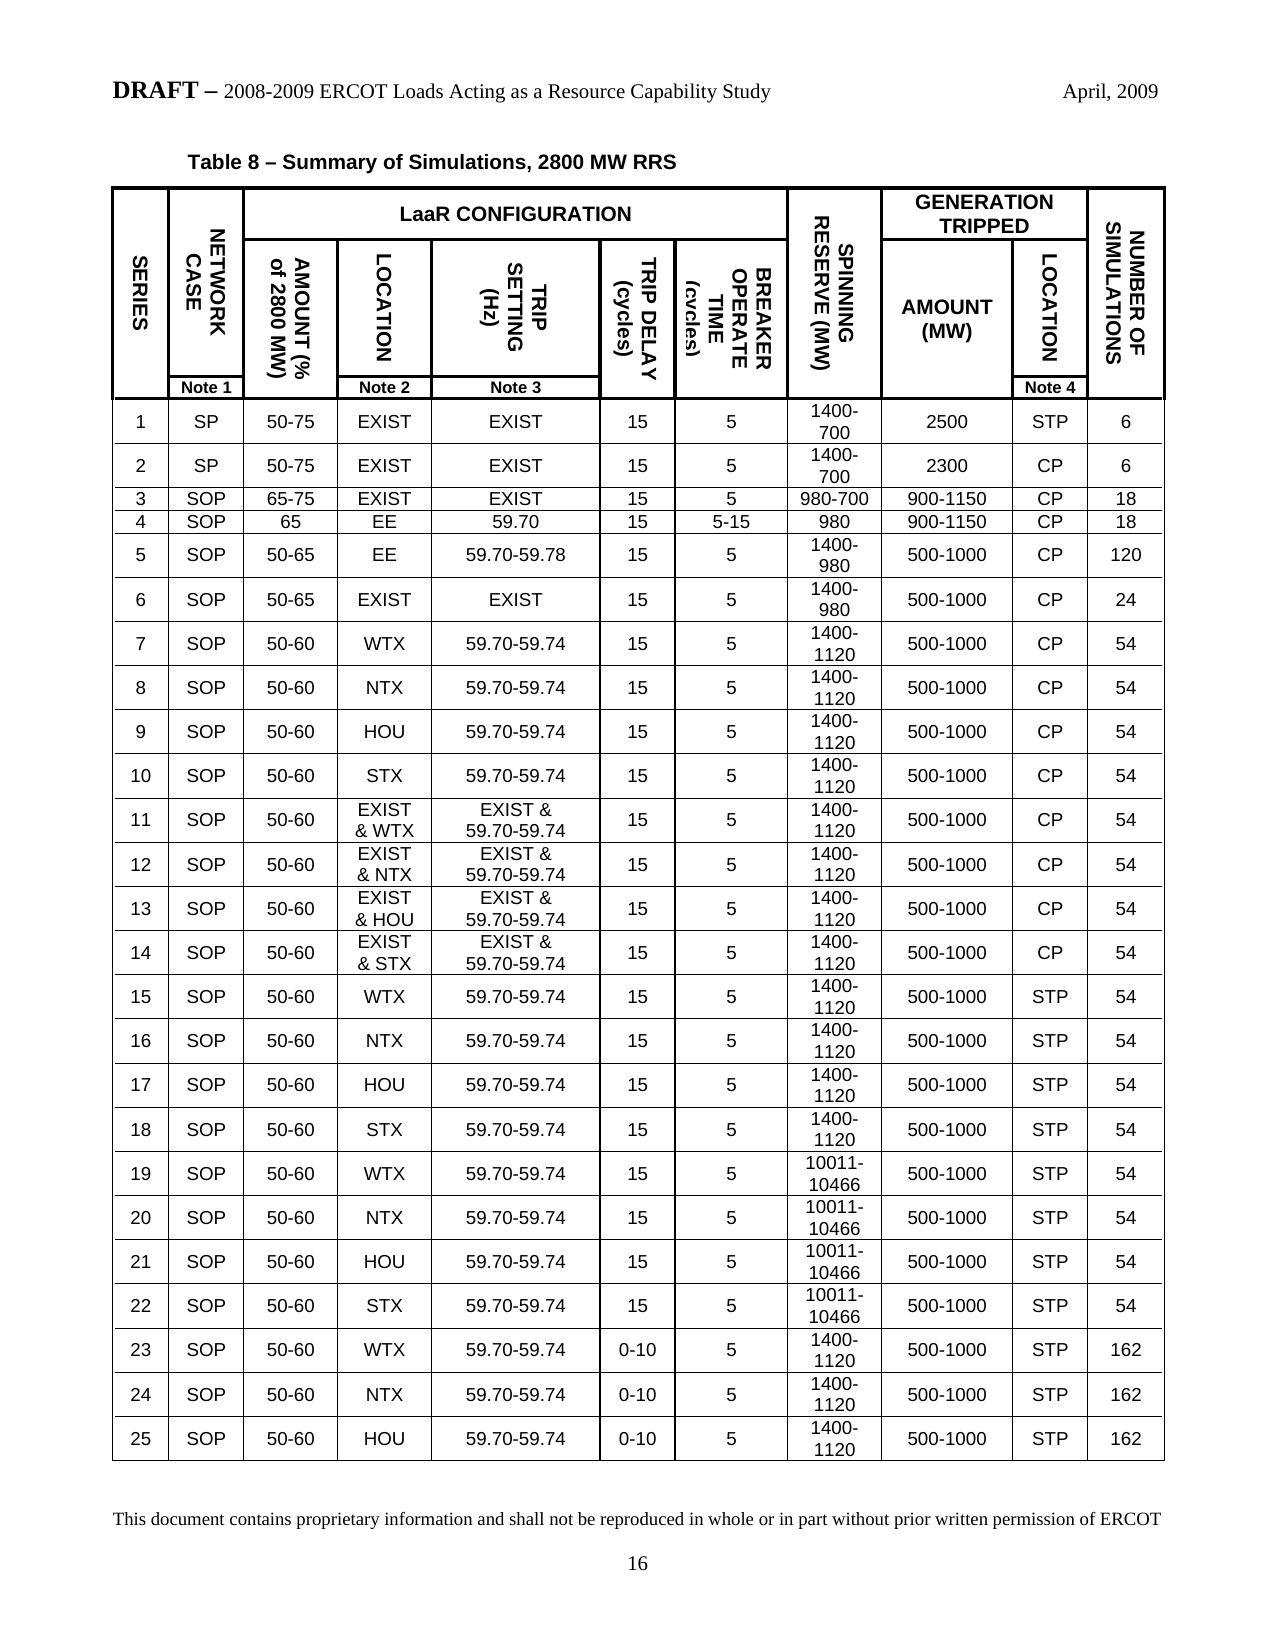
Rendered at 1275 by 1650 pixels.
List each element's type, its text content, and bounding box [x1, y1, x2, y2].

table_cell STP [1013, 1284, 1087, 1327]
table_cell 15 [601, 1240, 674, 1283]
table_cell CP [1013, 666, 1087, 709]
table_cell STP [1013, 1329, 1087, 1372]
table_cell BREAKER OPERATE TIME (cycles) [677, 241, 786, 397]
table_cell STP [1013, 1108, 1087, 1151]
table_cell 24 [113, 1372, 168, 1416]
table_cell 50-60 [244, 799, 337, 842]
table_cell 50-60 [244, 666, 337, 709]
table_cell 54 [1088, 798, 1164, 842]
table_cell 65 [244, 511, 337, 532]
table_cell STP [1013, 1019, 1087, 1062]
table_cell 15 [601, 1284, 674, 1327]
table_cell 1400-1120 [788, 666, 881, 709]
table_cell CP [1013, 931, 1087, 974]
table_cell 54 [1088, 753, 1164, 797]
table_cell 1400-1120 [788, 1108, 881, 1151]
table_cell 50-60 [244, 843, 337, 886]
table_cell STP [1013, 1064, 1087, 1107]
table_cell 15 [601, 1108, 674, 1151]
table_cell 6 [113, 577, 168, 621]
table_cell 5 [676, 975, 787, 1018]
table_cell WTX [338, 1152, 431, 1195]
table_cell EXIST & WTX [338, 799, 431, 842]
table_cell EXIST [338, 578, 431, 621]
table_cell 15 [601, 1019, 674, 1062]
table_cell 50-75 [244, 400, 337, 443]
table_cell SOP [169, 1240, 243, 1283]
table_cell 1400-1120 [788, 1064, 881, 1107]
table_cell 162 [1088, 1416, 1164, 1460]
subtitle Table 8 – Summary of Simulations, 2800 MW RRS [187, 150, 1162, 174]
table_cell NTX [338, 1196, 431, 1239]
table_cell 50-60 [244, 931, 337, 974]
table_cell 5 [676, 578, 787, 621]
table_cell 54 [1088, 621, 1164, 665]
table_cell 500-1000 [882, 754, 1012, 797]
table_cell 500-1000 [882, 1196, 1012, 1239]
table_cell HOU [338, 1064, 431, 1107]
table_cell 0-10 [601, 1373, 674, 1416]
table_cell 22 [113, 1283, 168, 1327]
table_cell 59.70-59.74 [432, 975, 599, 1018]
table_cell 900-1150 [882, 511, 1012, 532]
table_cell 19 [113, 1151, 168, 1195]
table_cell 5 [676, 799, 787, 842]
table_cell 500-1000 [882, 622, 1012, 665]
table_cell 24 [1088, 577, 1164, 621]
table_cell SOP [169, 975, 243, 1018]
table_cell 54 [1088, 1063, 1164, 1107]
table_cell 500-1000 [882, 887, 1012, 930]
table_cell 50-75 [244, 444, 337, 487]
table_cell 50-65 [244, 534, 337, 577]
table_cell 50-60 [244, 1240, 337, 1283]
table_cell 980-700 [788, 488, 881, 510]
table_cell 5 [676, 1064, 787, 1107]
table_cell 0-10 [601, 1329, 674, 1372]
table_cell 50-60 [244, 1329, 337, 1372]
table_cell 5 [676, 1019, 787, 1062]
table_cell 50-60 [244, 1284, 337, 1327]
table_cell 1400-700 [788, 444, 881, 487]
table_cell NTX [338, 1373, 431, 1416]
table_cell SOP [169, 1064, 243, 1107]
table_cell EXIST & 59.70-59.74 [432, 931, 599, 974]
table_cell SOP [169, 622, 243, 665]
table_cell 5 [113, 533, 168, 577]
table_cell STP [1013, 1373, 1087, 1416]
table_cell CP [1013, 843, 1087, 886]
table_cell 2 [113, 443, 168, 487]
table_cell 5 [676, 1152, 787, 1195]
table_cell Note 3 [433, 378, 598, 397]
table_cell 500-1000 [882, 1284, 1012, 1327]
table_cell 54 [1088, 1239, 1164, 1283]
table_cell 59.70-59.74 [432, 622, 599, 665]
table_cell 15 [601, 843, 674, 886]
table_cell 5 [676, 534, 787, 577]
table_cell 15 [601, 400, 674, 443]
table_cell EXIST & 59.70-59.74 [432, 887, 599, 930]
table_cell 5 [676, 1240, 787, 1283]
table_cell 59.70-59.74 [432, 1284, 599, 1327]
table_cell 59.70-59.74 [432, 1152, 599, 1195]
table_cell 5 [676, 666, 787, 709]
table_cell 5 [676, 488, 787, 510]
table_cell 500-1000 [882, 1064, 1012, 1107]
table_cell 500-1000 [882, 666, 1012, 709]
table_cell SOP [169, 710, 243, 753]
table_cell 500-1000 [882, 843, 1012, 886]
table_cell 50-60 [244, 975, 337, 1018]
table_cell 15 [601, 799, 674, 842]
table_cell 54 [1088, 842, 1164, 886]
table_cell 162 [1088, 1372, 1164, 1416]
table_cell EXIST & NTX [338, 843, 431, 886]
table_cell 59.70-59.74 [432, 1196, 599, 1239]
table_cell 23 [113, 1328, 168, 1372]
table_cell 59.70-59.78 [432, 534, 599, 577]
table_cell 1400-700 [788, 400, 881, 443]
table_cell SOP [169, 1196, 243, 1239]
table_cell 59.70-59.74 [432, 1108, 599, 1151]
table_cell 12 [113, 842, 168, 886]
table_cell STX [338, 1108, 431, 1151]
table_header GENERATION TRIPPED [883, 190, 1086, 237]
table_cell CP [1013, 710, 1087, 753]
table_cell 10 [113, 753, 168, 797]
table_cell 18 [1088, 487, 1164, 510]
table_cell 980 [788, 511, 881, 532]
table_cell SOP [169, 1019, 243, 1062]
table_cell EE [338, 534, 431, 577]
table_cell CP [1013, 622, 1087, 665]
table_cell 5 [676, 622, 787, 665]
table_cell 10011-10466 [788, 1240, 881, 1283]
table_cell 5 [676, 400, 787, 443]
table_cell TRIP DELAY (cycles) [602, 241, 673, 397]
table_cell 59.70-59.74 [432, 1373, 599, 1416]
table_cell 5 [676, 1329, 787, 1372]
table_cell NTX [338, 1019, 431, 1062]
table_cell STP [1013, 400, 1087, 443]
table_cell 1400-1120 [788, 710, 881, 753]
table_cell 0-10 [601, 1417, 674, 1460]
table_cell 15 [601, 931, 674, 974]
table_header SPINNING RESERVE (MW) [789, 190, 880, 397]
table_cell 20 [113, 1195, 168, 1239]
table_cell 50-60 [244, 887, 337, 930]
table_cell 54 [1088, 709, 1164, 753]
table_cell 17 [113, 1063, 168, 1107]
table_cell 6 [1088, 397, 1164, 443]
table_cell 50-65 [244, 578, 337, 621]
table_cell 500-1000 [882, 931, 1012, 974]
table_cell STX [338, 754, 431, 797]
table_cell 14 [113, 930, 168, 974]
table_cell WTX [338, 622, 431, 665]
table_cell SOP [169, 666, 243, 709]
table_cell 25 [113, 1416, 168, 1460]
table_cell 59.70-59.74 [432, 1417, 599, 1460]
table_cell 50-60 [244, 1417, 337, 1460]
table_cell 59.70-59.74 [432, 666, 599, 709]
table_cell 5 [676, 710, 787, 753]
table_cell 15 [601, 444, 674, 487]
table_cell SOP [169, 1152, 243, 1195]
table_cell NTX [338, 666, 431, 709]
table_cell 15 [601, 1196, 674, 1239]
table_cell 2500 [882, 400, 1012, 443]
table_cell 5 [676, 931, 787, 974]
table_cell 5 [676, 1373, 787, 1416]
table_cell 18 [1088, 510, 1164, 532]
table_cell 59.70-59.74 [432, 1329, 599, 1372]
table_cell EXIST [432, 400, 599, 443]
table_cell CP [1013, 887, 1087, 930]
table_cell 50-60 [244, 1108, 337, 1151]
table_cell WTX [338, 1329, 431, 1372]
table_cell SOP [169, 488, 243, 510]
table_cell SOP [169, 534, 243, 577]
table_cell CP [1013, 578, 1087, 621]
table_cell AMOUNT (MW) [883, 241, 1011, 397]
table_cell 500-1000 [882, 534, 1012, 577]
table_cell EXIST [338, 488, 431, 510]
table_cell 1400-1120 [788, 1373, 881, 1416]
table_cell 500-1000 [882, 1019, 1012, 1062]
table_cell 162 [1088, 1328, 1164, 1372]
table_cell STX [338, 1284, 431, 1327]
table_cell 500-1000 [882, 1240, 1012, 1283]
table_cell 1400-1120 [788, 1329, 881, 1372]
table_header LaaR CONFIGURATION [245, 190, 786, 237]
table_cell EXIST & 59.70-59.74 [432, 843, 599, 886]
table_cell 500-1000 [882, 1417, 1012, 1460]
table_cell 1400-1120 [788, 931, 881, 974]
table_cell STP [1013, 1196, 1087, 1239]
table_cell EE [338, 511, 431, 532]
table_cell 8 [113, 665, 168, 709]
table_cell 1 [113, 397, 168, 443]
table_cell EXIST [338, 400, 431, 443]
table_cell 54 [1088, 1018, 1164, 1062]
table_header NETWORK CASE [170, 190, 242, 374]
table_cell 500-1000 [882, 1152, 1012, 1195]
table_cell 54 [1088, 1107, 1164, 1151]
table_cell EXIST & STX [338, 931, 431, 974]
table_cell 500-1000 [882, 799, 1012, 842]
table_cell SOP [169, 1284, 243, 1327]
table_cell 500-1000 [882, 1108, 1012, 1151]
table_cell 500-1000 [882, 710, 1012, 753]
table_cell 5 [676, 1196, 787, 1239]
table_cell CP [1013, 444, 1087, 487]
table_cell 54 [1088, 974, 1164, 1018]
table_cell 1400-1120 [788, 799, 881, 842]
table_cell SP [169, 400, 243, 443]
table_cell 50-60 [244, 1152, 337, 1195]
table_cell HOU [338, 710, 431, 753]
table_cell 16 [113, 1018, 168, 1062]
table_cell 50-60 [244, 754, 337, 797]
table_cell 13 [113, 886, 168, 930]
table_cell EXIST & HOU [338, 887, 431, 930]
table_cell HOU [338, 1417, 431, 1460]
table_cell 54 [1088, 665, 1164, 709]
table_cell Note 2 [339, 378, 430, 397]
table_cell SOP [169, 1329, 243, 1372]
table_cell CP [1013, 799, 1087, 842]
table_cell Note 4 [1014, 378, 1086, 397]
table_cell 50-60 [244, 710, 337, 753]
table_cell STP [1013, 975, 1087, 1018]
table_cell SOP [169, 511, 243, 532]
table_cell 5 [676, 754, 787, 797]
table_cell 120 [1088, 533, 1164, 577]
table_cell 50-60 [244, 1064, 337, 1107]
table_cell 15 [601, 622, 674, 665]
table_cell 50-60 [244, 1196, 337, 1239]
table_cell 900-1150 [882, 488, 1012, 510]
table_cell SOP [169, 931, 243, 974]
table_cell LOCATION [339, 241, 430, 374]
table_cell 50-60 [244, 1019, 337, 1062]
table_cell 15 [601, 488, 674, 510]
table_cell 1400-1120 [788, 1417, 881, 1460]
table_cell 15 [601, 534, 674, 577]
table_cell CP [1013, 511, 1087, 532]
table_cell Note 1 [170, 378, 242, 397]
table_cell 10011-10466 [788, 1284, 881, 1327]
table_cell CP [1013, 534, 1087, 577]
table_cell SOP [169, 578, 243, 621]
table_cell SOP [169, 887, 243, 930]
table_cell CP [1013, 488, 1087, 510]
table_cell SOP [169, 799, 243, 842]
table_cell 5 [676, 444, 787, 487]
table_cell 500-1000 [882, 578, 1012, 621]
table_cell LOCATION [1014, 241, 1086, 374]
table_cell 59.70-59.74 [432, 710, 599, 753]
table_cell 500-1000 [882, 1329, 1012, 1372]
table_cell 15 [113, 974, 168, 1018]
table_cell 15 [601, 710, 674, 753]
table_cell 50-60 [244, 622, 337, 665]
table_cell 500-1000 [882, 975, 1012, 1018]
table_cell EXIST [432, 578, 599, 621]
table_cell 7 [113, 621, 168, 665]
table_cell HOU [338, 1240, 431, 1283]
table_cell SOP [169, 843, 243, 886]
table_header SERIES [114, 190, 167, 397]
table_cell 15 [601, 578, 674, 621]
table_cell 5 [676, 1108, 787, 1151]
table_cell 5 [676, 1417, 787, 1460]
table_cell STP [1013, 1240, 1087, 1283]
table_header NUMBER OF SIMULATIONS [1089, 190, 1163, 397]
table_cell 500-1000 [882, 1373, 1012, 1416]
table_cell 15 [601, 887, 674, 930]
table_cell SOP [169, 754, 243, 797]
table_cell 5-15 [676, 511, 787, 532]
table_cell 15 [601, 1064, 674, 1107]
table_cell 59.70-59.74 [432, 1064, 599, 1107]
table_cell 1400-1120 [788, 975, 881, 1018]
table_cell 59.70 [432, 511, 599, 532]
table_cell AMOUNT (% of 2800 MW) [245, 241, 336, 397]
table_cell 54 [1088, 930, 1164, 974]
table_cell 21 [113, 1239, 168, 1283]
table_cell 5 [676, 1284, 787, 1327]
table_cell 2300 [882, 444, 1012, 487]
table_cell 10011-10466 [788, 1196, 881, 1239]
table_cell 1400-1120 [788, 887, 881, 930]
table_cell 54 [1088, 1151, 1164, 1195]
table_cell 18 [113, 1107, 168, 1151]
table_cell 15 [601, 666, 674, 709]
table_cell 1400-980 [788, 534, 881, 577]
table_cell 59.70-59.74 [432, 754, 599, 797]
table_cell 15 [601, 511, 674, 532]
table_cell 5 [676, 887, 787, 930]
table_cell 3 [113, 487, 168, 510]
table_cell 11 [113, 798, 168, 842]
table_cell 1400-1120 [788, 1019, 881, 1062]
table_cell STP [1013, 1152, 1087, 1195]
table_cell 15 [601, 1152, 674, 1195]
table_cell 4 [113, 510, 168, 532]
table_cell 1400-980 [788, 578, 881, 621]
table_cell SOP [169, 1108, 243, 1151]
table_cell EXIST [338, 444, 431, 487]
table_cell SOP [169, 1417, 243, 1460]
table_cell 5 [676, 843, 787, 886]
table_cell EXIST [432, 488, 599, 510]
table_cell SOP [169, 1373, 243, 1416]
table_cell SP [169, 444, 243, 487]
table_cell 59.70-59.74 [432, 1240, 599, 1283]
table_cell TRIP SETTING (Hz) [433, 241, 598, 374]
table_cell EXIST & 59.70-59.74 [432, 799, 599, 842]
table_cell 54 [1088, 1283, 1164, 1327]
table_cell 54 [1088, 886, 1164, 930]
table_cell STP [1013, 1417, 1087, 1460]
table_cell 15 [601, 754, 674, 797]
table_cell 54 [1088, 1195, 1164, 1239]
table_cell 1400-1120 [788, 754, 881, 797]
table_cell WTX [338, 975, 431, 1018]
table_cell 6 [1088, 443, 1164, 487]
table_cell 15 [601, 975, 674, 1018]
table_cell 1400-1120 [788, 622, 881, 665]
table_cell 10011-10466 [788, 1152, 881, 1195]
table_cell 50-60 [244, 1373, 337, 1416]
table_cell EXIST [432, 444, 599, 487]
table_cell 1400-1120 [788, 843, 881, 886]
table_cell 65-75 [244, 488, 337, 510]
table_cell 9 [113, 709, 168, 753]
table_cell CP [1013, 754, 1087, 797]
table_cell 59.70-59.74 [432, 1019, 599, 1062]
